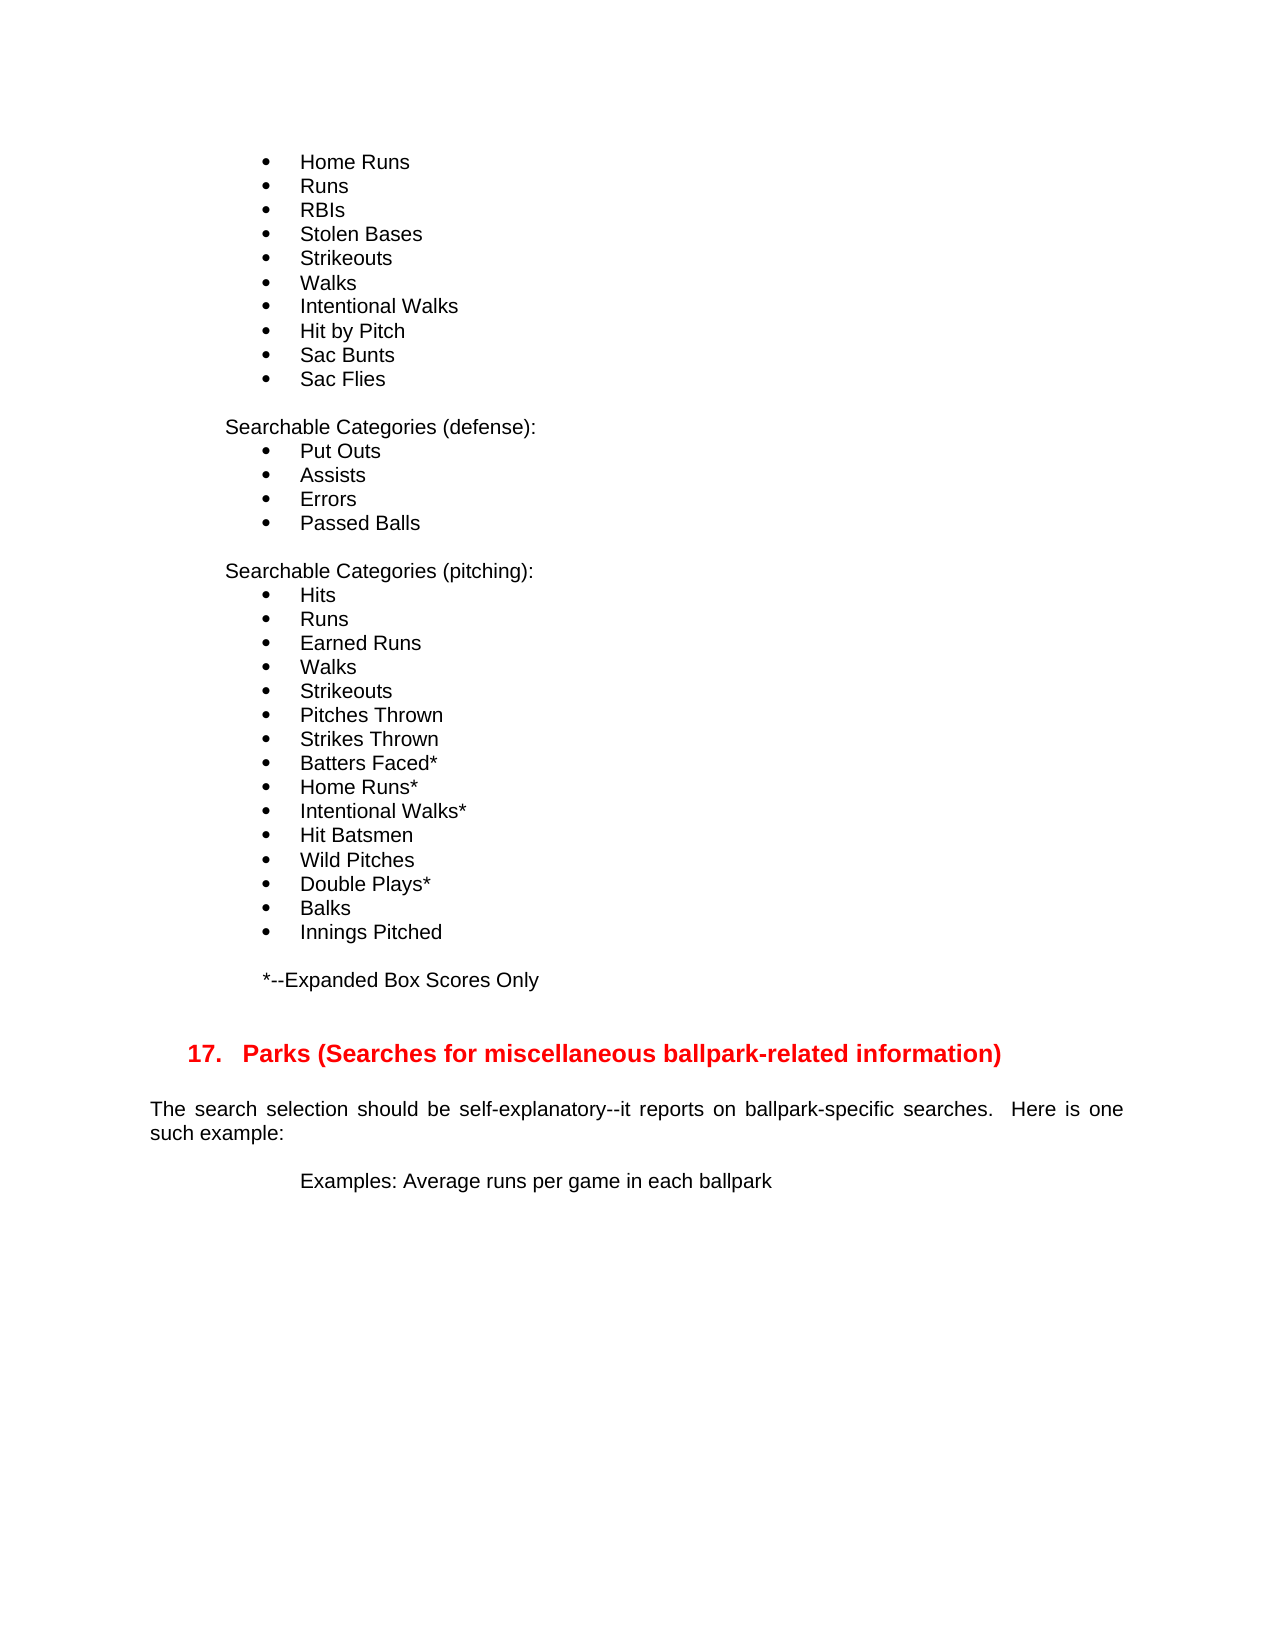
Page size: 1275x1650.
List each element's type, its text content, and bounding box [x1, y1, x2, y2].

text Searchable Categories (pitching): [150, 559, 1125, 583]
list Balks [262, 896, 1125, 919]
list Sac Bunts [262, 342, 1125, 367]
list Double Plays* [262, 871, 1125, 896]
list Intentional Walks* [262, 799, 1125, 823]
text The search selection should be self-explanatory--it reports on ballpark-specific searches. Here is one such example: [150, 1097, 1125, 1145]
list Sac Flies [262, 367, 1125, 391]
text Searchable Categories (defense): [150, 414, 1125, 438]
list Strikeouts [262, 679, 1125, 703]
list Home Runs [262, 150, 1125, 174]
list Assists [262, 463, 1125, 487]
list Walks [262, 655, 1125, 679]
list Stolen Bases [262, 222, 1125, 246]
list Batters Faced* [262, 751, 1125, 775]
list Walks [262, 270, 1125, 294]
text Examples: Average runs per game in each ballpark [300, 1169, 1125, 1193]
list Pitches Thrown [262, 703, 1125, 727]
list Wild Pitches [262, 847, 1125, 871]
list Parks (Searches for miscellaneous ballpark-related information) [187, 1039, 1125, 1068]
list RBIs [262, 198, 1125, 222]
list Strikeouts [262, 246, 1125, 270]
list Runs [262, 607, 1125, 631]
list Home Runs* [262, 775, 1125, 799]
list Innings Pitched [262, 919, 1125, 944]
list Hit by Pitch [262, 318, 1125, 342]
list Hit Batsmen [262, 823, 1125, 847]
list Runs [262, 174, 1125, 198]
list Strikes Thrown [262, 727, 1125, 751]
list Passed Balls [262, 511, 1125, 535]
list Intentional Walks [262, 294, 1125, 318]
text *--Expanded Box Scores Only [262, 968, 1125, 992]
list Hits [262, 583, 1125, 607]
list Put Outs [262, 438, 1125, 463]
list Earned Runs [262, 631, 1125, 655]
list Errors [262, 487, 1125, 511]
